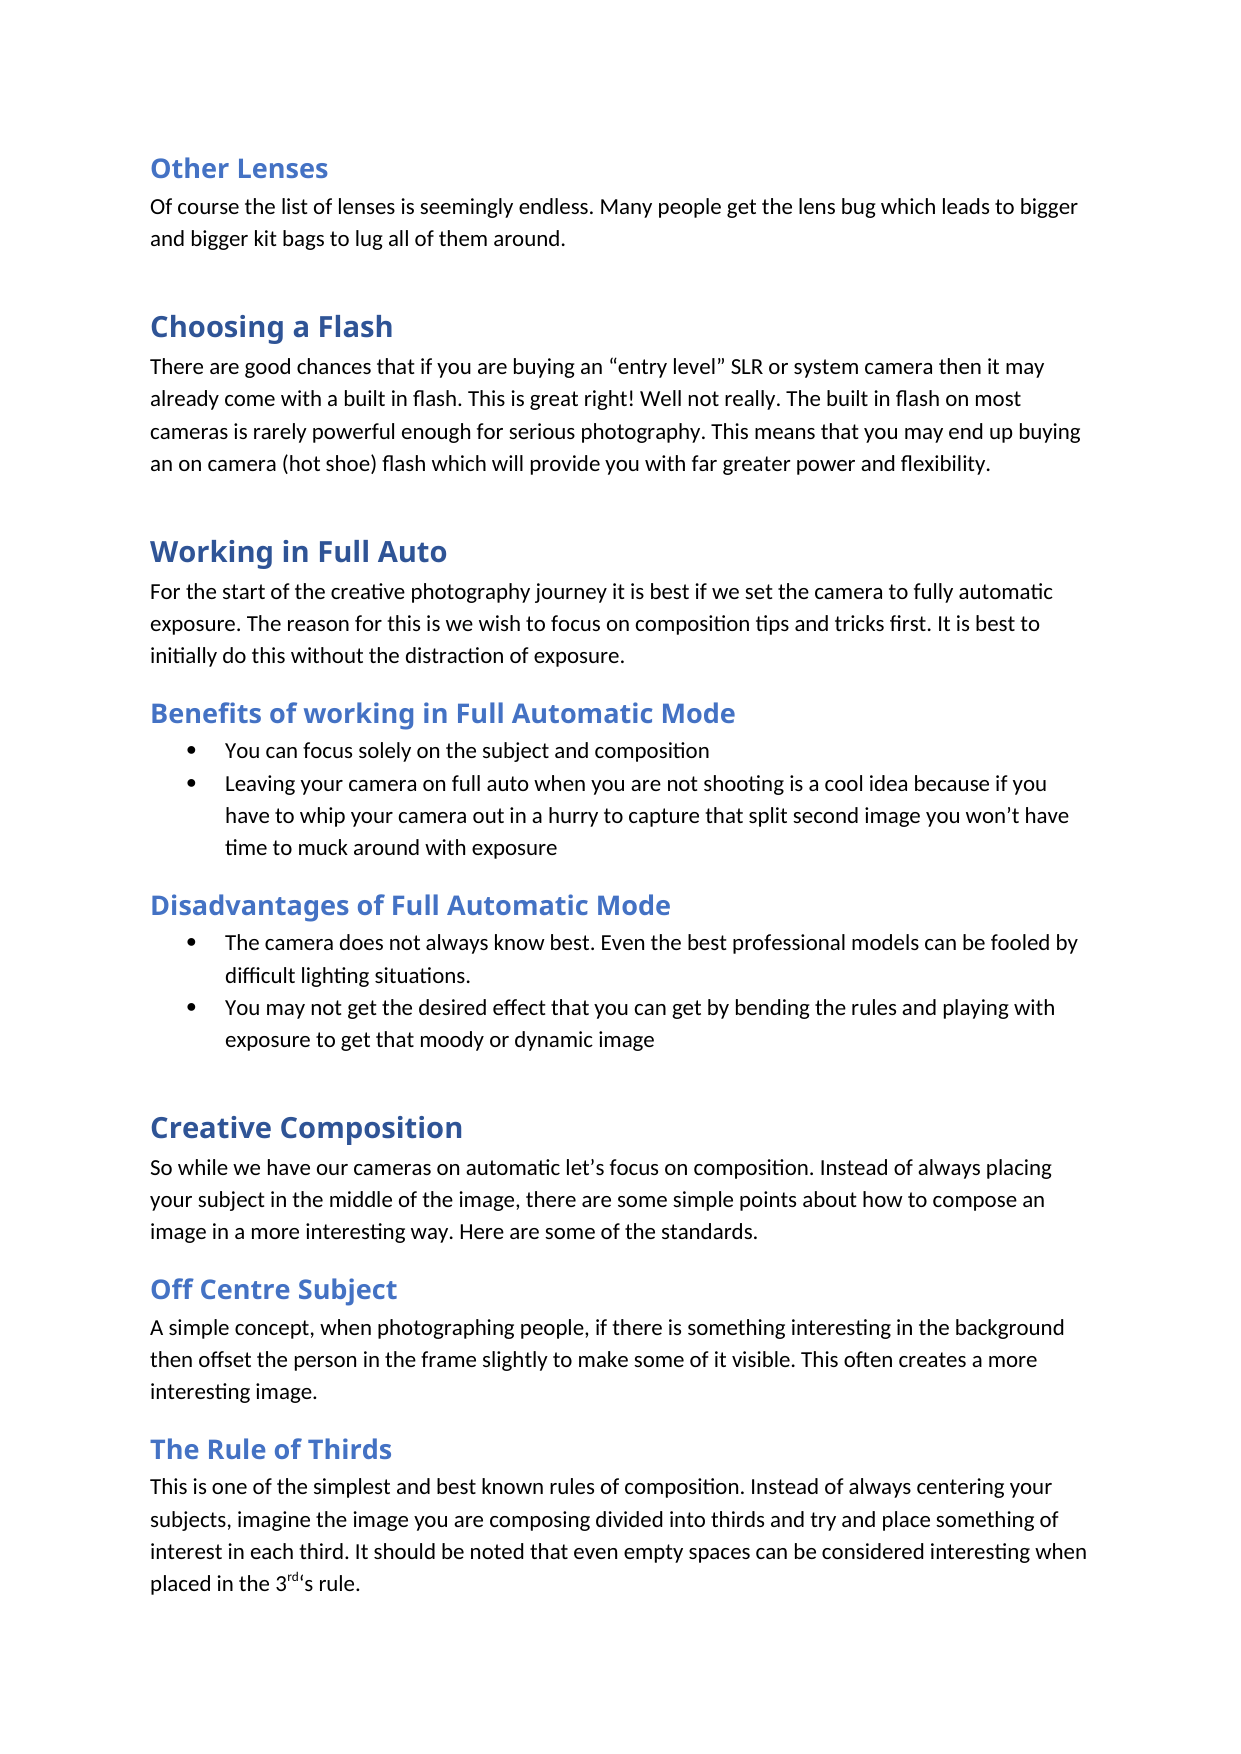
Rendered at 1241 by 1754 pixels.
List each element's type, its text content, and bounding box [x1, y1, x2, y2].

text So while we have our cameras on automatic let’s focus on composition. Instead of always placing your subject in the middle of the image, there are some simple points about how to compose an image in a more interesting way. Here are some of the standards. [150, 1153, 1090, 1245]
subtitle Benefits of working in Full Automatic Mode [150, 694, 1090, 731]
subtitle Off Centre Subject [150, 1270, 1090, 1307]
text This is one of the simplest and best known rules of composition. Instead of always centering your subjects, imagine the image you are composing divided into thirds and try and place something of interest in each third. It should be noted that even empty spaces can be considered interesting when placed in the 3rd‘s rule. [150, 1472, 1090, 1597]
text Of course the list of lenses is seemingly endless. Many people get the lens bug which leads to bigger and bigger kit bags to lug all of them around. [150, 192, 1090, 253]
list The camera does not always know best. Even the best professional models can be fooled by difficult lighting situations. [187, 928, 1090, 989]
subtitle Disadvantages of Full Automatic Mode [150, 886, 1090, 923]
subtitle The Rule of Thirds [150, 1430, 1090, 1467]
subtitle Other Lenses [150, 150, 1090, 187]
list You can focus solely on the subject and composition [187, 737, 1090, 764]
text For the start of the creative photography journey it is best if we set the camera to fully automatic exposure. The reason for this is we wish to focus on composition tips and tricks first. It is best to initially do this without the distraction of exposure. [150, 577, 1090, 669]
text A simple concept, when photographing people, if there is something interesting in the background then offset the person in the frame slightly to make some of it visible. This often creates a more interesting image. [150, 1313, 1090, 1405]
list You may not get the desired effect that you can get by bending the rules and playing with exposure to get that moody or dynamic image [187, 993, 1090, 1053]
subtitle Choosing a Flash [150, 307, 1090, 346]
list Leaving your camera on full auto when you are not shooting is a cool idea because if you have to whip your camera out in a hurry to capture that split second image you won’t have time to muck around with exposure [187, 769, 1090, 861]
text There are good chances that if you are buying an “entry level” SLR or system camera then it may already come with a built in flash. This is great right! Well not really. The built in flash on most cameras is rarely powerful enough for serious photography. This means that you may end up buying an on camera (hot shoe) flash which will provide you with far greater power and flexibility. [150, 352, 1090, 477]
subtitle Working in Full Auto [150, 531, 1090, 571]
subtitle Creative Composition [150, 1107, 1090, 1147]
